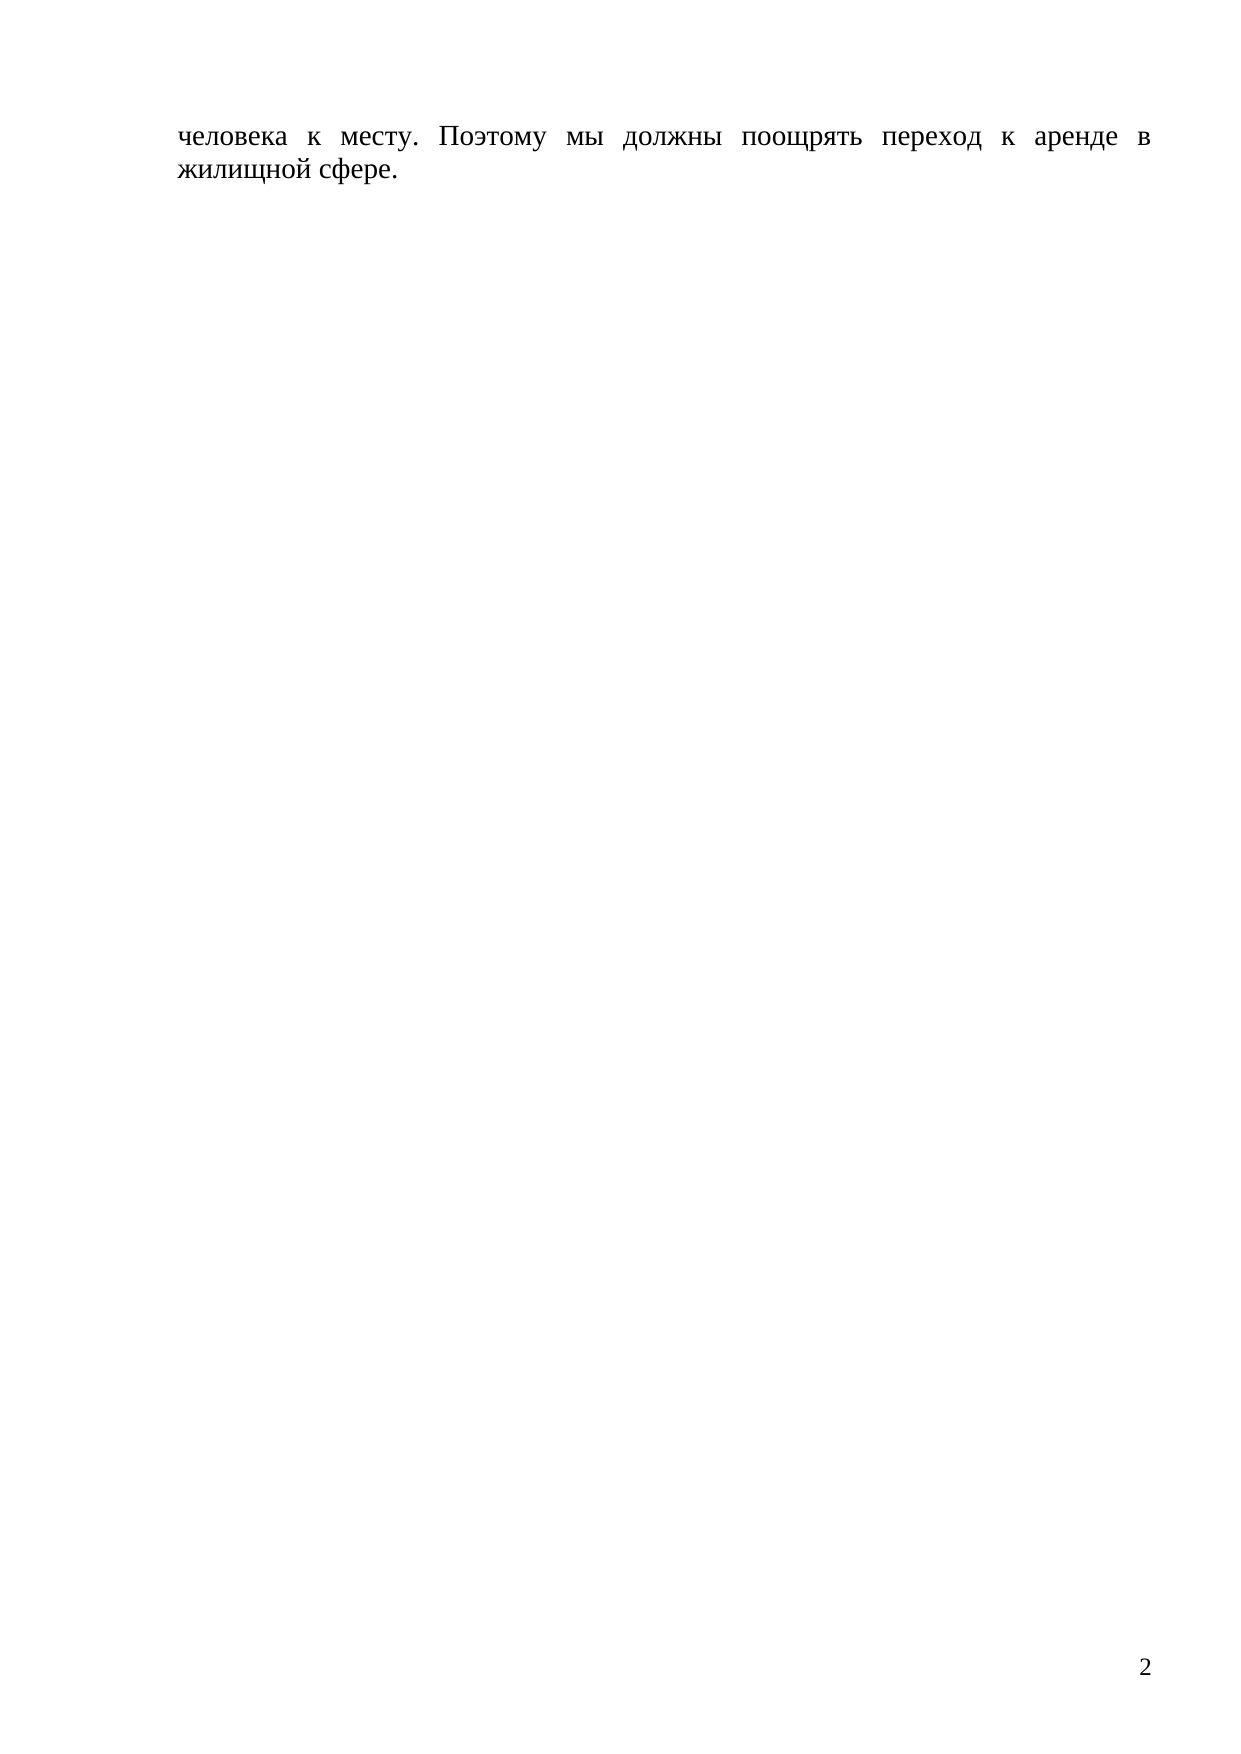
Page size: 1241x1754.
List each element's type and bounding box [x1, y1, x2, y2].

text [177, 118, 1152, 185]
